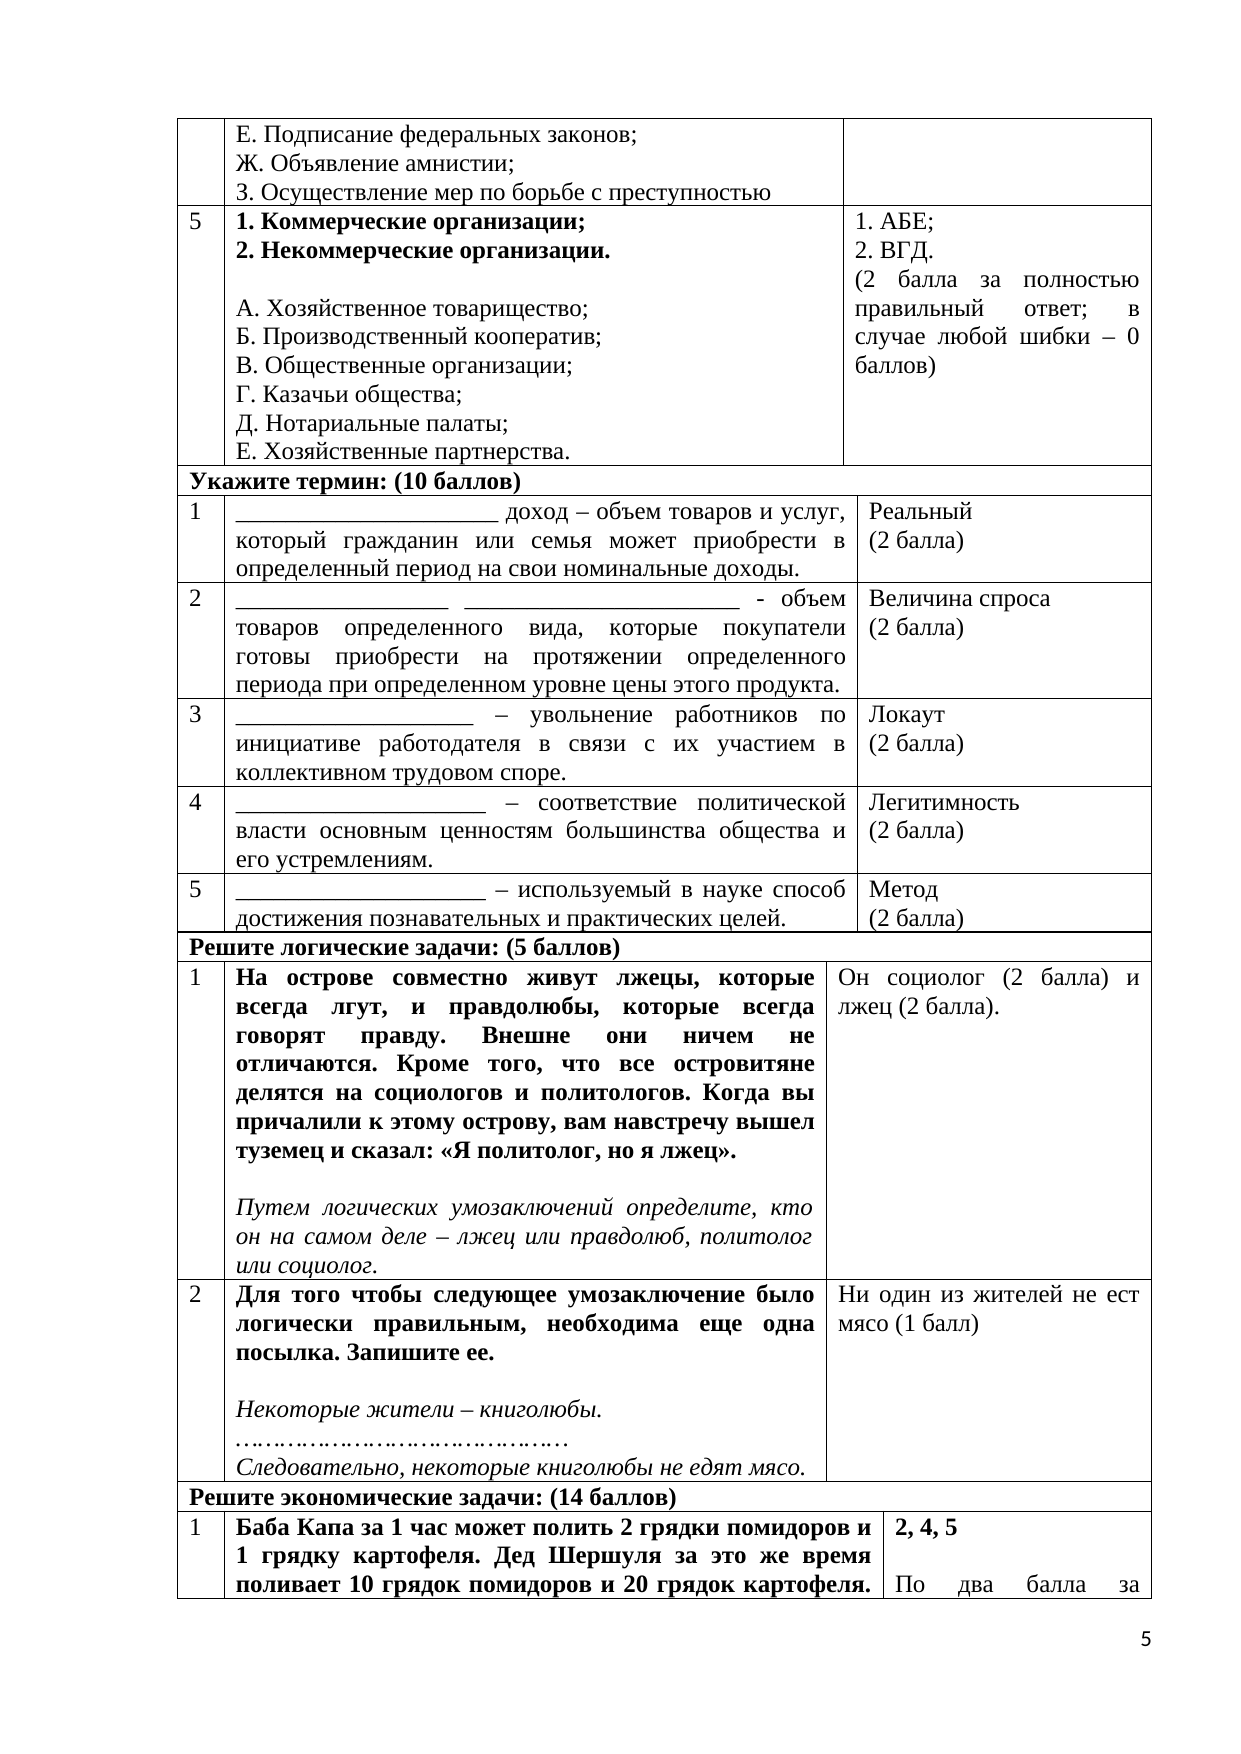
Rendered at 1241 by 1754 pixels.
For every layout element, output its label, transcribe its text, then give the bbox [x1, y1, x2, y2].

table_cell 1 [178, 962, 224, 1278]
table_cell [225, 119, 843, 205]
table_cell 5 [178, 206, 224, 465]
table_cell _____________________ доход – объем товаров и услуг, который гражданин или семья может приобрести в определенный период на свои номинальные доходы. [225, 496, 857, 582]
table_cell ___________________ – увольнение работников по инициативе работодателя в связи с их участием в коллективном трудовом споре. [225, 699, 857, 786]
table_cell 2 [178, 1280, 224, 1481]
table_cell Решите экономические задачи: (14 баллов) [178, 1482, 1151, 1511]
table_cell _________________ ______________________ - объем товаров определенного вида, которые покупатели готовы приобрести на протяжении определенного периода при определенном уровне цены этого продукта. [225, 583, 857, 698]
table_cell На острове совместно живут лжецы, которые всегда лгут, и правдолюбы, которые всегда говорят правду. Внешне они ничем не отличаются. Кроме того, что все островитяне делятся на социологов и политологов. Когда вы причалили к этому острову, вам навстречу вышел туземец и сказал: «Я политолог, но я лжец». Путем логических умозаключений определите, кто он на самом деле – лжец или правдолюб, политолог или социолог. [225, 962, 826, 1278]
table_cell ____________________ – используемый в науке способ достижения познавательных и практических целей. [225, 874, 857, 931]
table_cell 5 [178, 874, 224, 931]
table_cell Величина спроса (2 балла) [858, 583, 1151, 698]
table_cell Укажите термин: (10 баллов) [178, 466, 1151, 495]
table_cell 2 [178, 583, 224, 698]
table_cell Локаут (2 балла) [858, 699, 1151, 786]
table_cell 4 [178, 787, 224, 873]
table_cell ____________________ – соответствие политической власти основным ценностям большинства общества и его устремлениям. [225, 787, 857, 873]
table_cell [884, 1512, 1151, 1598]
table_cell Он социолог (2 балла) и лжец (2 балла). [827, 962, 1151, 1278]
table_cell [844, 119, 1151, 205]
table_cell Ни один из жителей не ест мясо (1 балл) [827, 1280, 1151, 1481]
table_cell 1. АБЕ; 2. ВГД. (2 балла за полностью правильный ответ; в случае любой шибки – 0 баллов) [844, 206, 1151, 465]
table_cell 1 [178, 1512, 224, 1598]
table_cell Решите логические задачи: (5 баллов) [178, 933, 1151, 961]
table_cell Для того чтобы следующее умозаключение было логически правильным, необходима еще одна посылка. Запишите ее. Некоторые жители – книголюбы. ……………………………………… Следовательно, некоторые книголюбы не едят мясо. [225, 1280, 826, 1481]
table_cell 3 [178, 699, 224, 786]
table_cell 4 [178, 119, 224, 205]
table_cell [225, 1512, 883, 1598]
table_cell Легитимность (2 балла) [858, 787, 1151, 873]
table_cell Реальный (2 балла) [858, 496, 1151, 582]
table_cell 1 [178, 496, 224, 582]
table_cell Метод (2 балла) [858, 874, 1151, 931]
table_cell 1. Коммерческие организации; 2. Некоммерческие организации. А. Хозяйственное товарищество; Б. Производственный кооператив; В. Общественные организации; Г. Казачьи общества; Д. Нотариальные палаты; Е. Хозяйственные партнерства. [225, 206, 843, 465]
